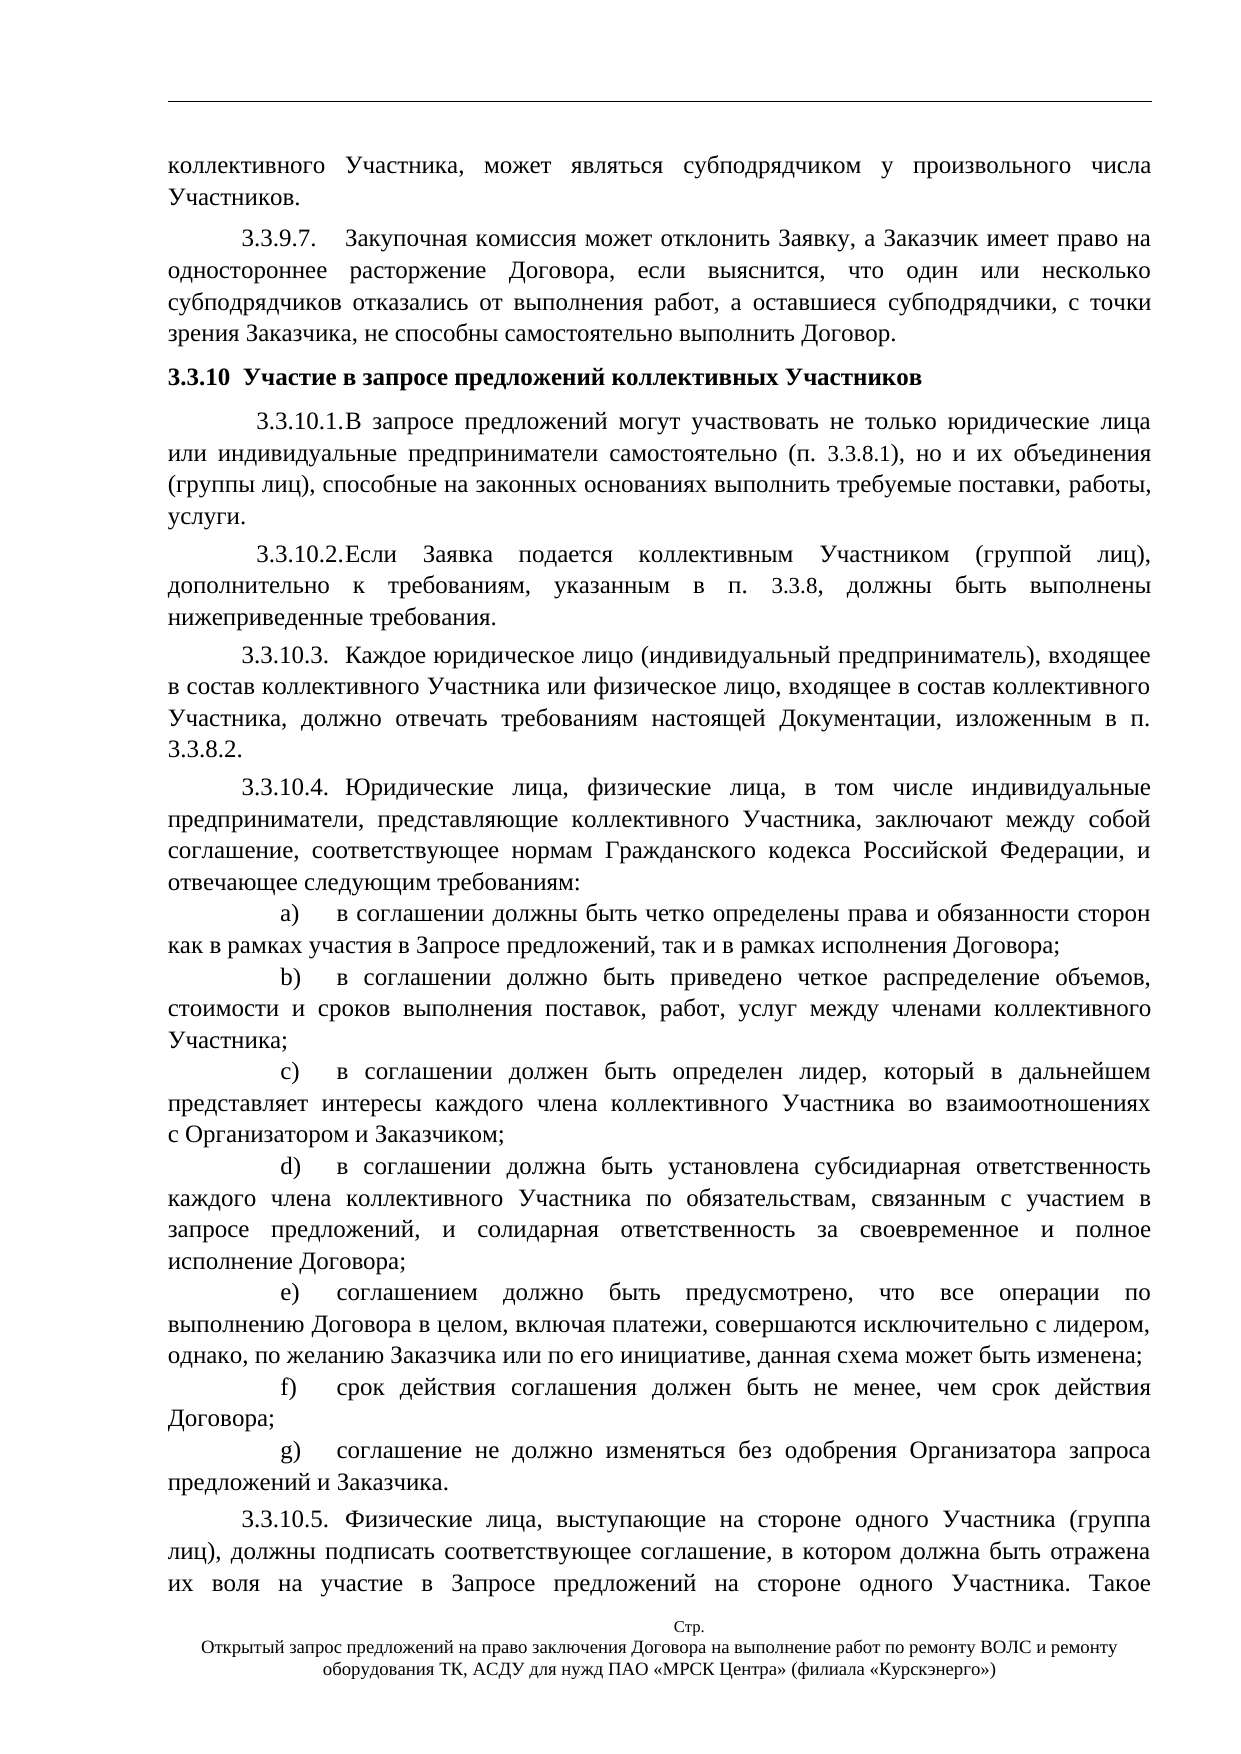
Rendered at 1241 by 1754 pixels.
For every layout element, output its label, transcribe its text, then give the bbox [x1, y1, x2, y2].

list соглашение не должно изменяться без одобрения Организатора запроса предложений и Заказчика. [168, 1435, 1152, 1495]
list Каждое юридическое лицо (индивидуальный предприниматель), входящее в состав коллективного Участника или физическое лицо, входящее в состав коллективного Участника, должно отвечать требованиям настоящей Документации, изложенным в п. 3.3.8.2. [168, 640, 1152, 763]
list Закупочная комиссия может отклонить Заявку, а Заказчик имеет право на одностороннее расторжение Договора, если выяснится, что один или несколько субподрядчиков отказались от выполнения работ, а оставшиеся субподрядчики, с точки зрения Заказчика, не способны самостоятельно выполнить Договор. [168, 223, 1152, 347]
list в соглашении должно быть приведено четкое распределение объемов, стоимости и сроков выполнения поставок, работ, услуг между членами коллективного Участника; [168, 962, 1152, 1053]
list в соглашении должна быть установлена субсидиарная ответственность каждого члена коллективного Участника по обязательствам, связанным с участием в запросе предложений, и солидарная ответственность за своевременное и полное исполнение Договора; [168, 1151, 1152, 1274]
list соглашением должно быть предусмотрено, что все операции по выполнению Договора в целом, включая платежи, совершаются исключительно с лидером, однако, по желанию Заказчика или по его инициативе, данная схема может быть изменена; [168, 1277, 1152, 1369]
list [168, 150, 1152, 210]
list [168, 1504, 1152, 1596]
list В запросе предложений могут участвовать не только юридические лица или индивидуальные предприниматели самостоятельно (п. 3.3.8.1), но и их объединения (группы лиц), способные на законных основаниях выполнить требуемые поставки, работы, услуги. [168, 406, 1152, 530]
list Если Заявка подается коллективным Участником (группой лиц), дополнительно к требованиям, указанным в п. 3.3.8, должны быть выполнены нижеприведенные требования. [168, 539, 1152, 631]
list в соглашении должны быть четко определены права и обязанности сторон как в рамках участия в Запросе предложений, так и в рамках исполнения Договора; [168, 898, 1152, 959]
list Юридические лица, физические лица, в том числе индивидуальные предприниматели, представляющие коллективного Участника, заключают между собой соглашение, соответствующее нормам Гражданского кодекса Российской Федерации, и отвечающее следующим требованиям: [168, 772, 1152, 896]
subtitle Участие в запросе предложений коллективных Участников [168, 362, 1152, 391]
list в соглашении должен быть определен лидер, который в дальнейшем представляет интересы каждого члена коллективного Участника во взаимоотношениях с Организатором и Заказчиком; [168, 1056, 1152, 1148]
list срок действия соглашения должен быть не менее, чем срок действия Договора; [168, 1372, 1152, 1432]
